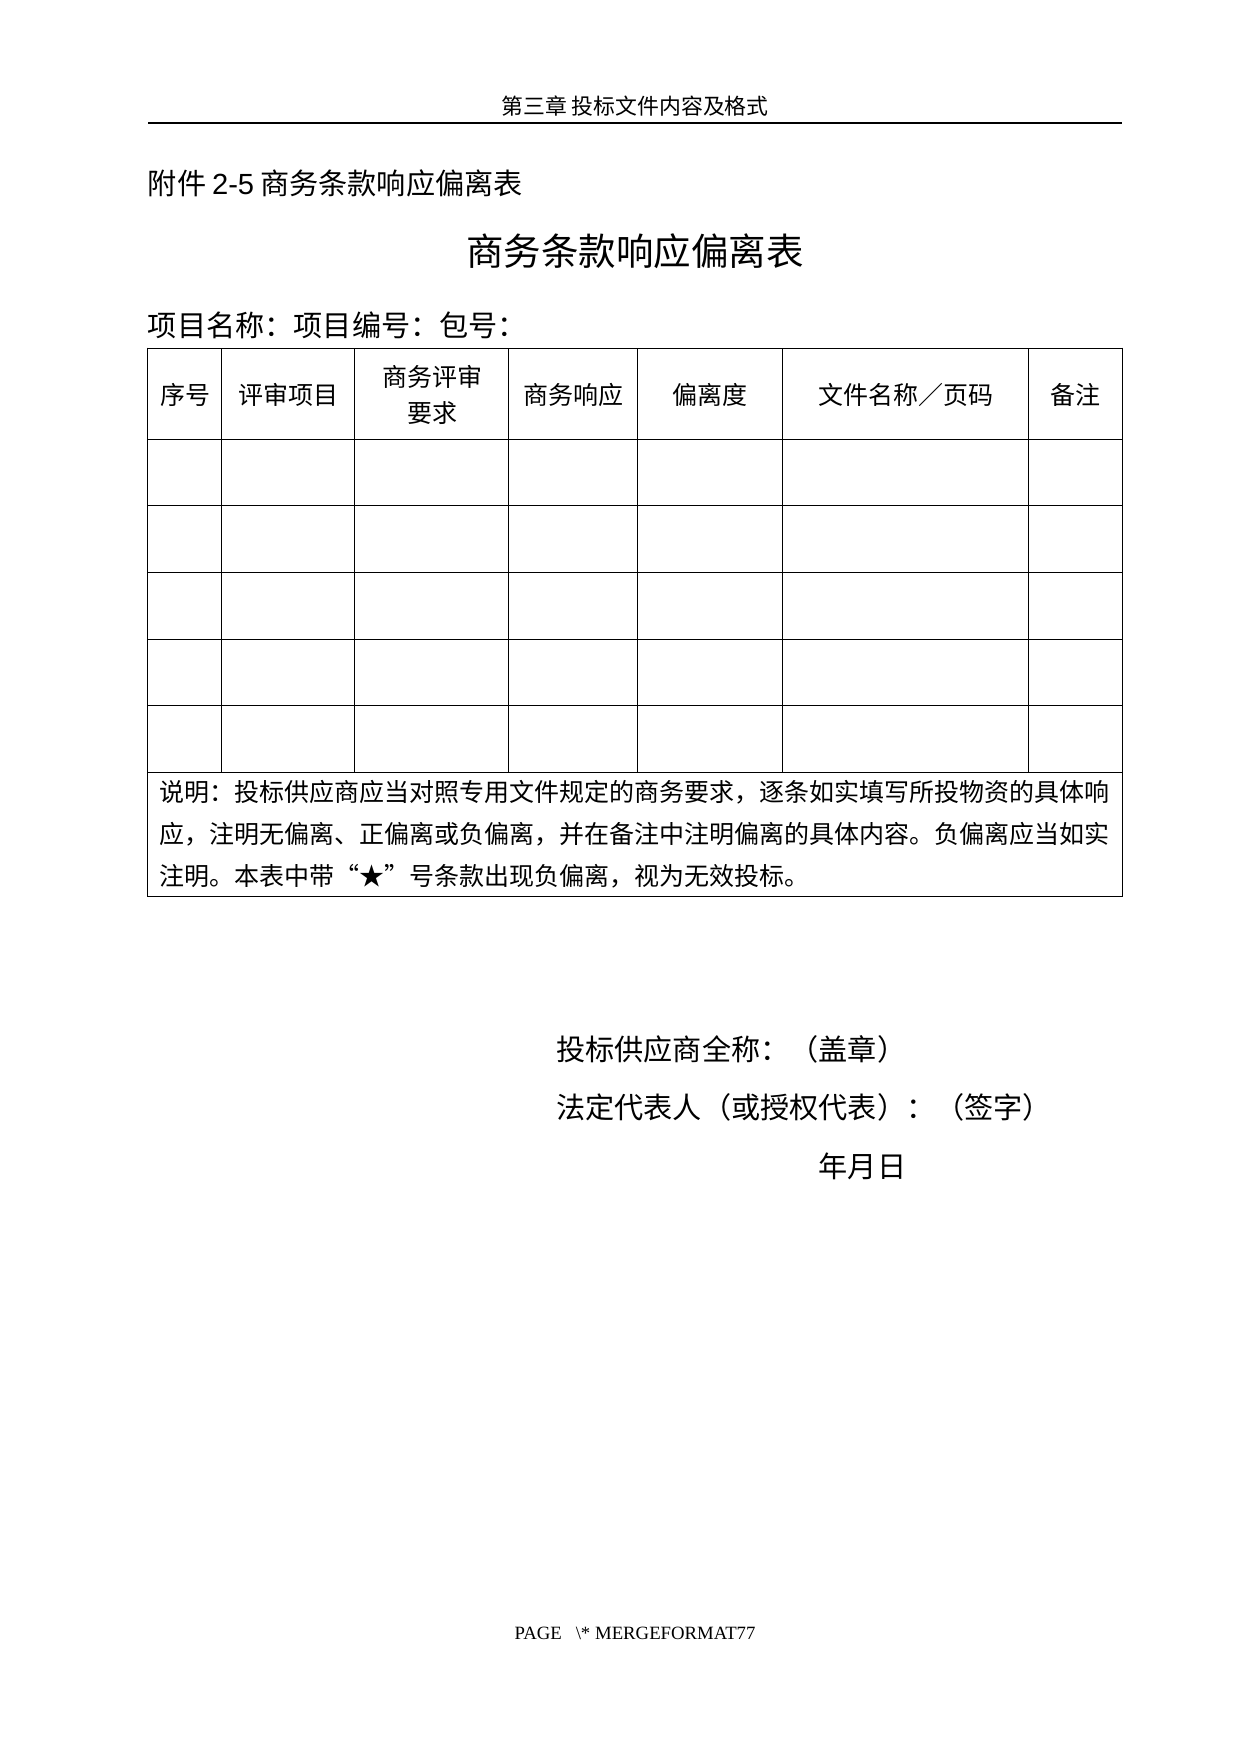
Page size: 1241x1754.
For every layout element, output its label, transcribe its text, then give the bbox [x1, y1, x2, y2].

table_cell [1029, 706, 1122, 772]
text 年月日 [148, 1130, 1122, 1189]
table_cell [355, 440, 508, 505]
table_header 序号 [148, 349, 221, 439]
table_cell [148, 506, 221, 572]
table_cell [783, 573, 1028, 638]
table_cell [638, 706, 782, 772]
table_cell [1029, 573, 1122, 638]
table_cell [355, 640, 508, 705]
table_cell [222, 640, 354, 705]
table_cell [509, 440, 637, 505]
table_cell [1029, 506, 1122, 572]
table_cell [509, 706, 637, 772]
table_header 偏离度 [638, 349, 782, 439]
table_header 文件名称∕页码 [783, 349, 1028, 439]
table_header 备注 [1029, 349, 1122, 439]
table_cell [222, 573, 354, 638]
text 商务条款响应偏离表 [148, 218, 1122, 277]
table_cell [783, 640, 1028, 705]
table_cell [148, 706, 221, 772]
table_cell [1029, 640, 1122, 705]
table_cell [355, 506, 508, 572]
table_cell [355, 706, 508, 772]
table_cell [1029, 440, 1122, 505]
text 法定代表人（或授权代表）：（签字） [148, 1072, 1122, 1130]
table_cell [638, 506, 782, 572]
table_cell [783, 706, 1028, 772]
table_cell [222, 506, 354, 572]
table_header 评审项目 [222, 349, 354, 439]
table_cell [355, 573, 508, 638]
text 项目名称：项目编号：包号： [148, 289, 1122, 348]
table_cell [148, 440, 221, 505]
table_cell [638, 440, 782, 505]
table_cell 说明：投标供应商应当对照专用文件规定的商务要求，逐条如实填写所投物资的具体响应，注明无偏离、正偏离或负偏离，并在备注中注明偏离的具体内容。负偏离应当如实注明。本表中带“★”号条款出现负偏离，视为无效投标。 [148, 773, 1122, 896]
table_cell [148, 573, 221, 638]
text 投标供应商全称：（盖章） [148, 1014, 1122, 1072]
table_cell [509, 506, 637, 572]
table_cell [783, 506, 1028, 572]
table_cell [783, 440, 1028, 505]
subtitle 附件2-5商务条款响应偏离表 [148, 148, 1122, 206]
table_cell [638, 640, 782, 705]
table_cell [148, 640, 221, 705]
table_header 商务评审 要求 [355, 349, 508, 439]
table_header 商务响应 [509, 349, 637, 439]
table_cell [638, 573, 782, 638]
table_cell [222, 440, 354, 505]
table_cell [509, 640, 637, 705]
table_cell [509, 573, 637, 638]
table_cell [222, 706, 354, 772]
